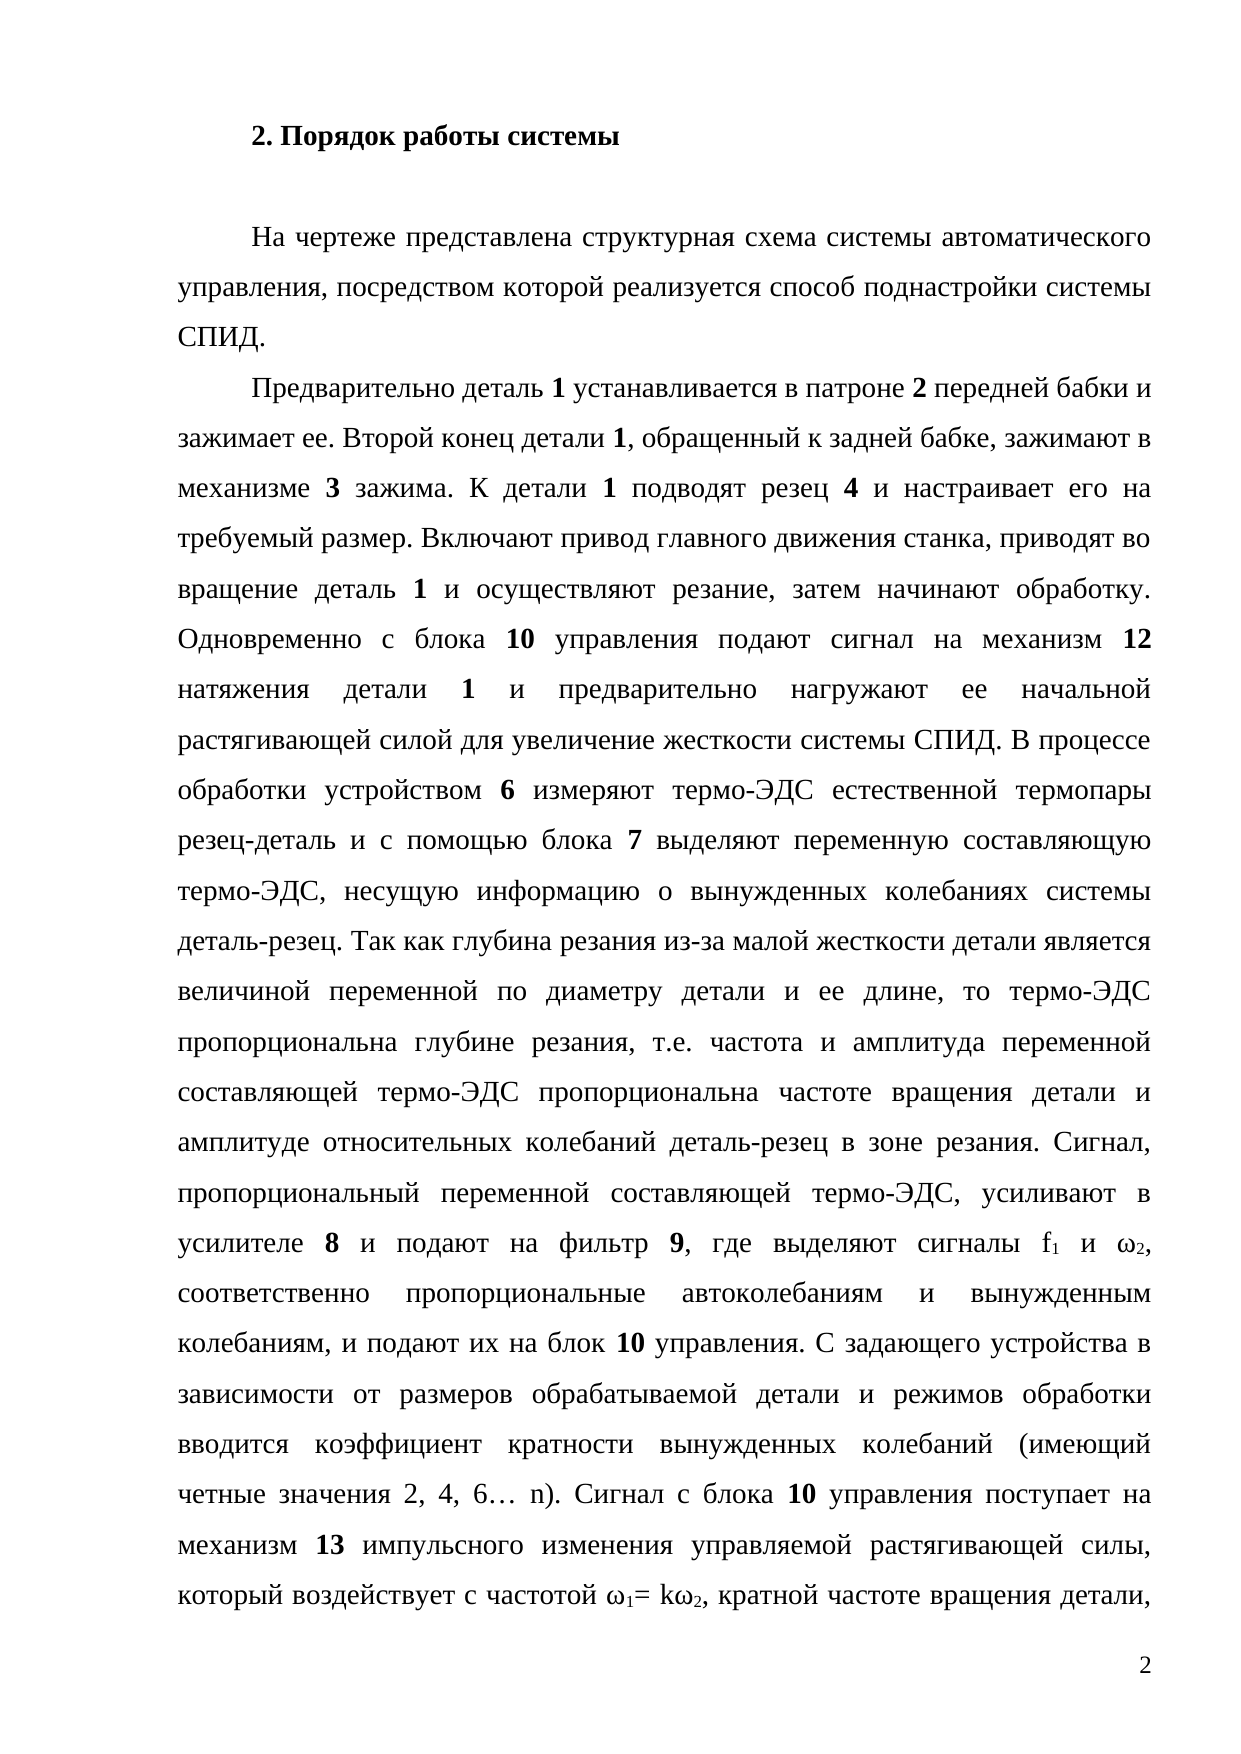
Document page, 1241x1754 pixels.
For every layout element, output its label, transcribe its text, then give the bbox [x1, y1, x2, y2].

text На чертеже представлена структурная схема системы автоматического управления, посредством которой реализуется способ поднастройки системы СПИД. [177, 219, 1152, 353]
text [177, 370, 1152, 1611]
text 2. Порядок работы системы [177, 118, 1152, 152]
